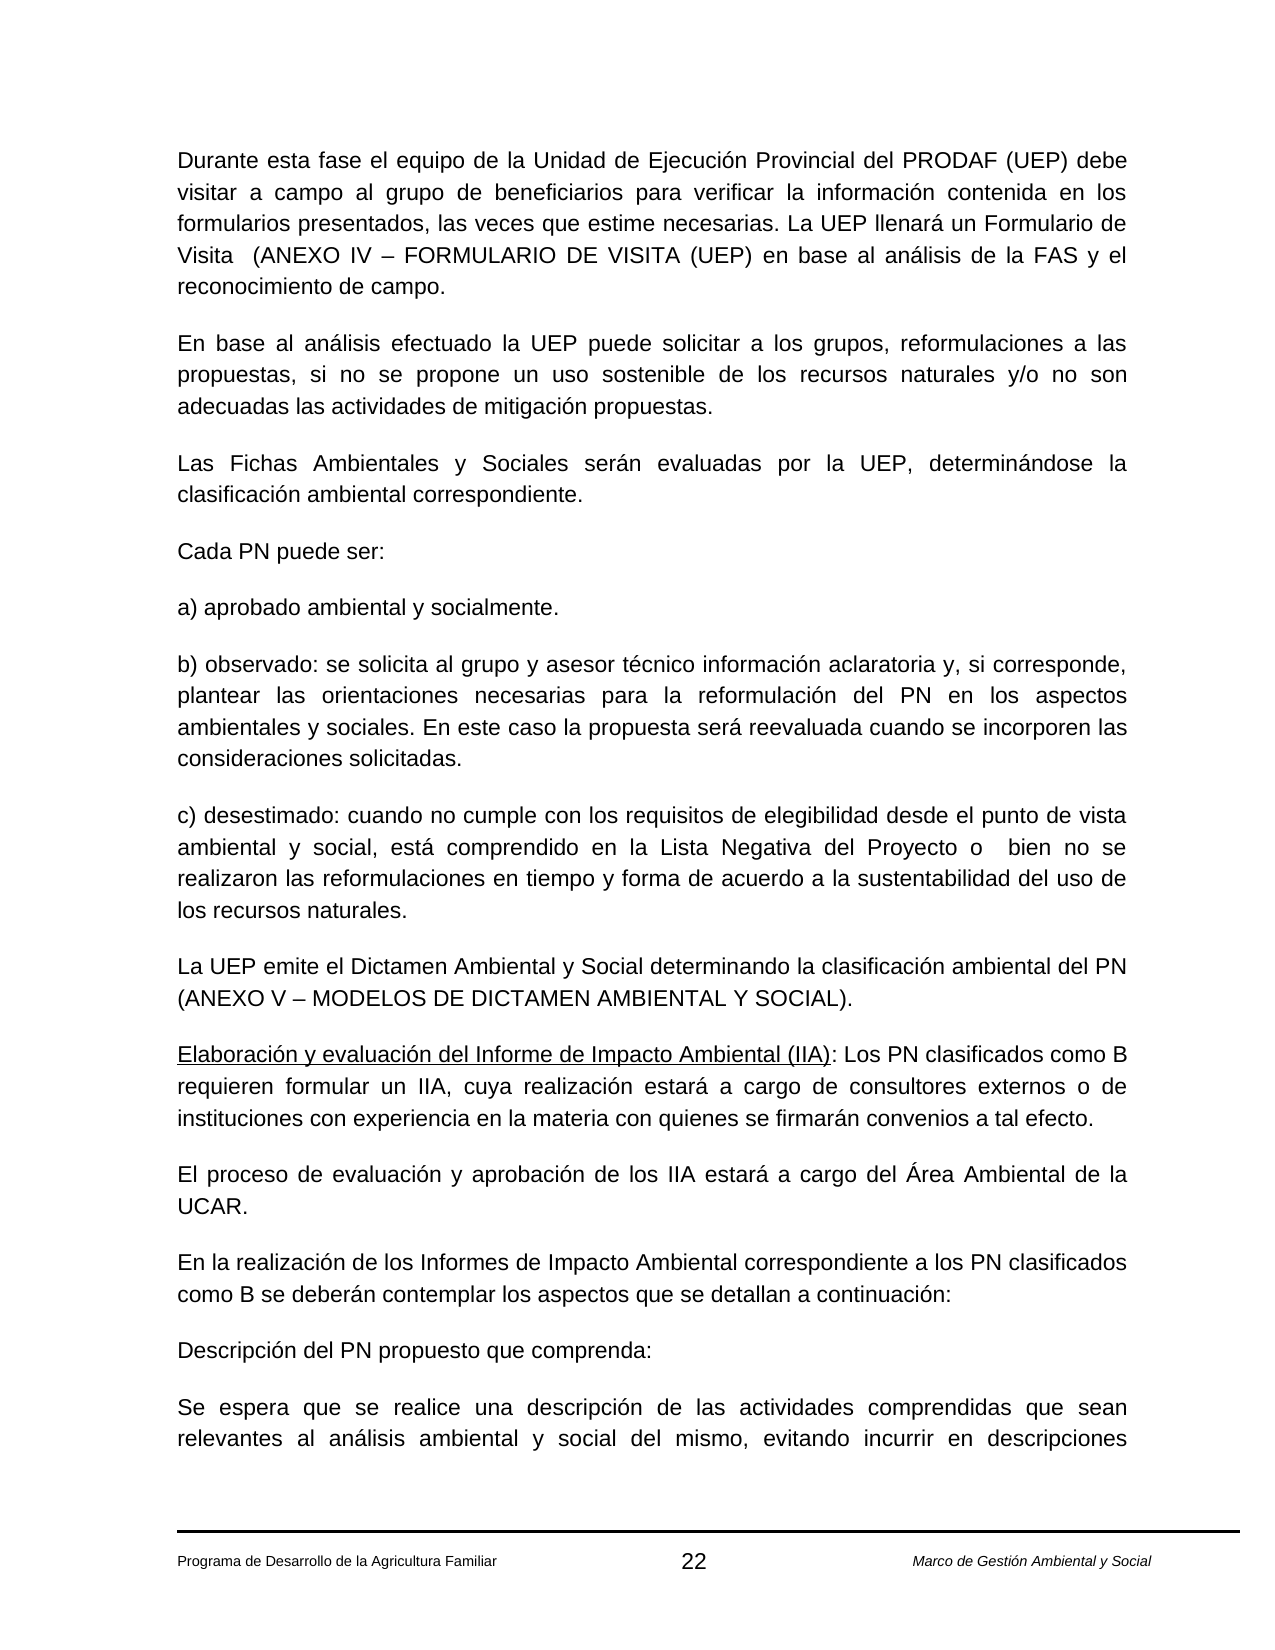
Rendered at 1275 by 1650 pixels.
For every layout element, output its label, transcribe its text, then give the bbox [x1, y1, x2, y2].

text La UEP emite el Dictamen Ambiental y Social determinando la clasificación ambiental del PN (ANEXO V – MODELOS DE DICTAMEN AMBIENTAL Y SOCIAL). [177, 953, 1128, 1011]
text Descripción del PN propuesto que comprenda: [177, 1337, 1128, 1364]
text a) aprobado ambiental y socialmente. [177, 594, 1128, 621]
text Cada PN puede ser: [177, 538, 1128, 564]
text El proceso de evaluación y aprobación de los IIA estará a cargo del Área Ambiental de la UCAR. [177, 1161, 1128, 1219]
text En la realización de los Informes de Impacto Ambiental correspondiente a los PN clasificados como B se deberán contemplar los aspectos que se detallan a continuación: [177, 1249, 1128, 1307]
text En base al análisis efectuado la UEP puede solicitar a los grupos, reformulaciones a las propuestas, si no se propone un uso sostenible de los recursos naturales y/o no son adecuadas las actividades de mitigación propuestas. [177, 330, 1128, 419]
text Durante esta fase el equipo de la Unidad de Ejecución Provincial del PRODAF (UEP) debe visitar a campo al grupo de beneficiarios para verificar la información contenida en los formularios presentados, las veces que estime necesarias. La UEP llenará un Formulario de Visita (ANEXO IV – FORMULARIO DE VISITA (UEP) en base al análisis de la FAS y el reconocimiento de campo. [177, 147, 1128, 299]
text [177, 1394, 1128, 1452]
text b) observado: se solicita al grupo y asesor técnico información aclaratoria y, si corresponde, plantear las orientaciones necesarias para la reformulación del PN en los aspectos ambientales y sociales. En este caso la propuesta será reevaluada cuando se incorporen las consideraciones solicitadas. [177, 651, 1128, 772]
text Elaboración y evaluación del Informe de Impacto Ambiental (IIA): Los PN clasificados como B requieren formular un IIA, cuya realización estará a cargo de consultores externos o de instituciones con experiencia en la materia con quienes se firmarán convenios a tal efecto. [177, 1041, 1128, 1131]
text Las Fichas Ambientales y Sociales serán evaluadas por la UEP, determinándose la clasificación ambiental correspondiente. [177, 449, 1128, 507]
text c) desestimado: cuando no cumple con los requisitos de elegibilidad desde el punto de vista ambiental y social, está comprendido en la Lista Negativa del Proyecto o bien no se realizaron las reformulaciones en tiempo y forma de acuerdo a la sustentabilidad del uso de los recursos naturales. [177, 802, 1128, 923]
